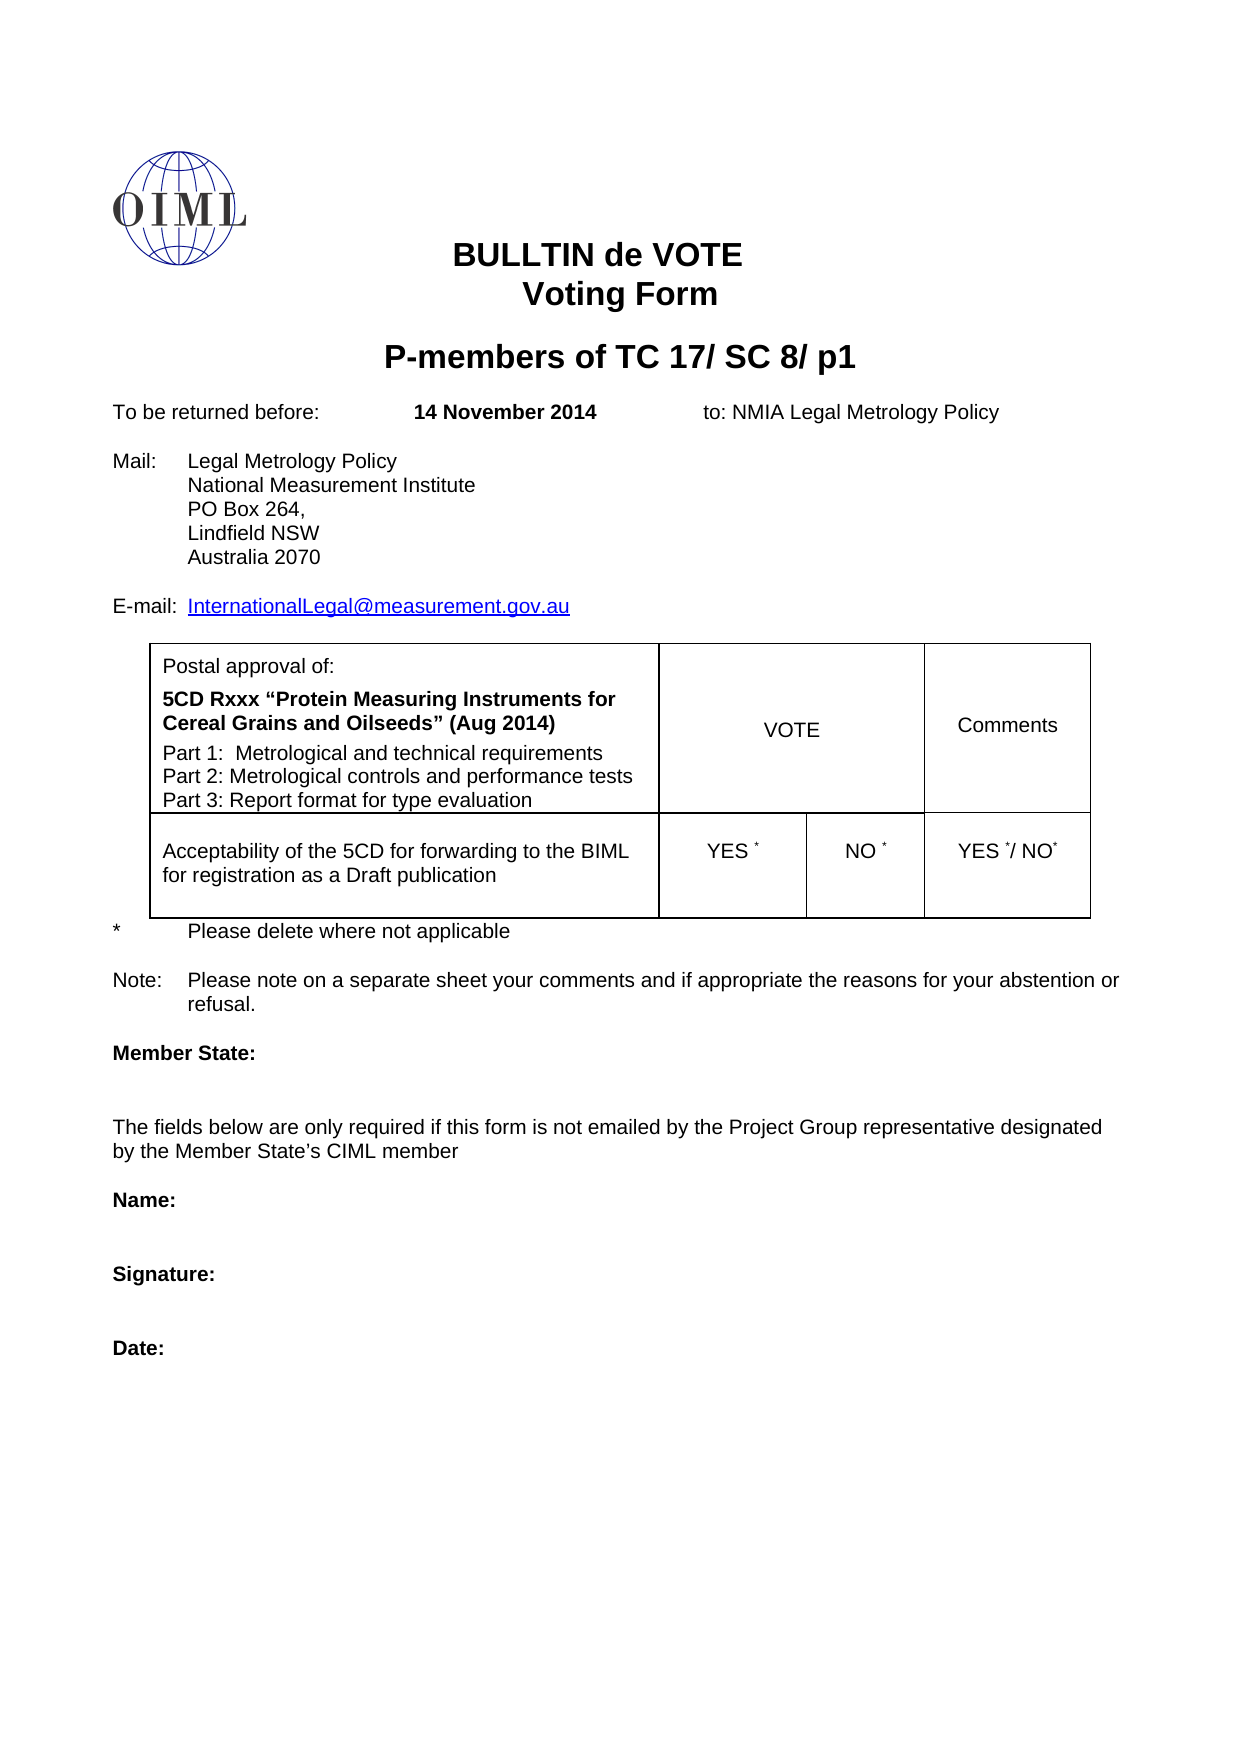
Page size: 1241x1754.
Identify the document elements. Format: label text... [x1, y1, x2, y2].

table_cell Acceptability of the 5CD for forwarding to the BIML for registration as a Draft publication [151, 814, 658, 917]
text Member State: [112, 1041, 1128, 1065]
table_cell YES * [660, 814, 806, 917]
text BULLTIN de VOTE [112, 150, 1128, 274]
text Voting Form [112, 274, 1128, 312]
text Signature: [112, 1262, 1128, 1286]
table_header Postal approval of: 5CD Rxxx “Protein Measuring Instruments for Cereal Grains and Oilseeds” (Aug 2014) Part 1: Metrological and technical requirements Part 2: Metrological controls and performance tests Part 3: Report format for type evaluation [151, 644, 658, 812]
table_cell NO * [807, 814, 924, 917]
table_cell YES */ NO* [925, 813, 1090, 917]
text * Please delete where not applicable [112, 919, 1128, 943]
text Mail: Legal Metrology Policy National Measurement Institute PO Box 264, Lindfield NSW Australia 2070 [112, 449, 1128, 568]
text Date: [112, 1336, 1128, 1359]
table_header VOTE [660, 644, 924, 812]
text E-mail: InternationalLegal@measurement.gov.au [112, 593, 1128, 617]
picture [112, 150, 247, 267]
text Note: Please note on a separate sheet your comments and if appropriate the reasons for your abstention or refusal. [112, 968, 1128, 1016]
table_header Comments [925, 644, 1090, 812]
text The fields below are only required if this form is not emailed by the Project Group representative designated by the Member State’s CIML member [112, 1115, 1128, 1163]
text To be returned before: 14 November 2014 to: NMIA Legal Metrology Policy [112, 400, 1128, 424]
text P-members of TC 17/ SC 8/ p1 [112, 337, 1128, 376]
text Name: [112, 1188, 1128, 1212]
